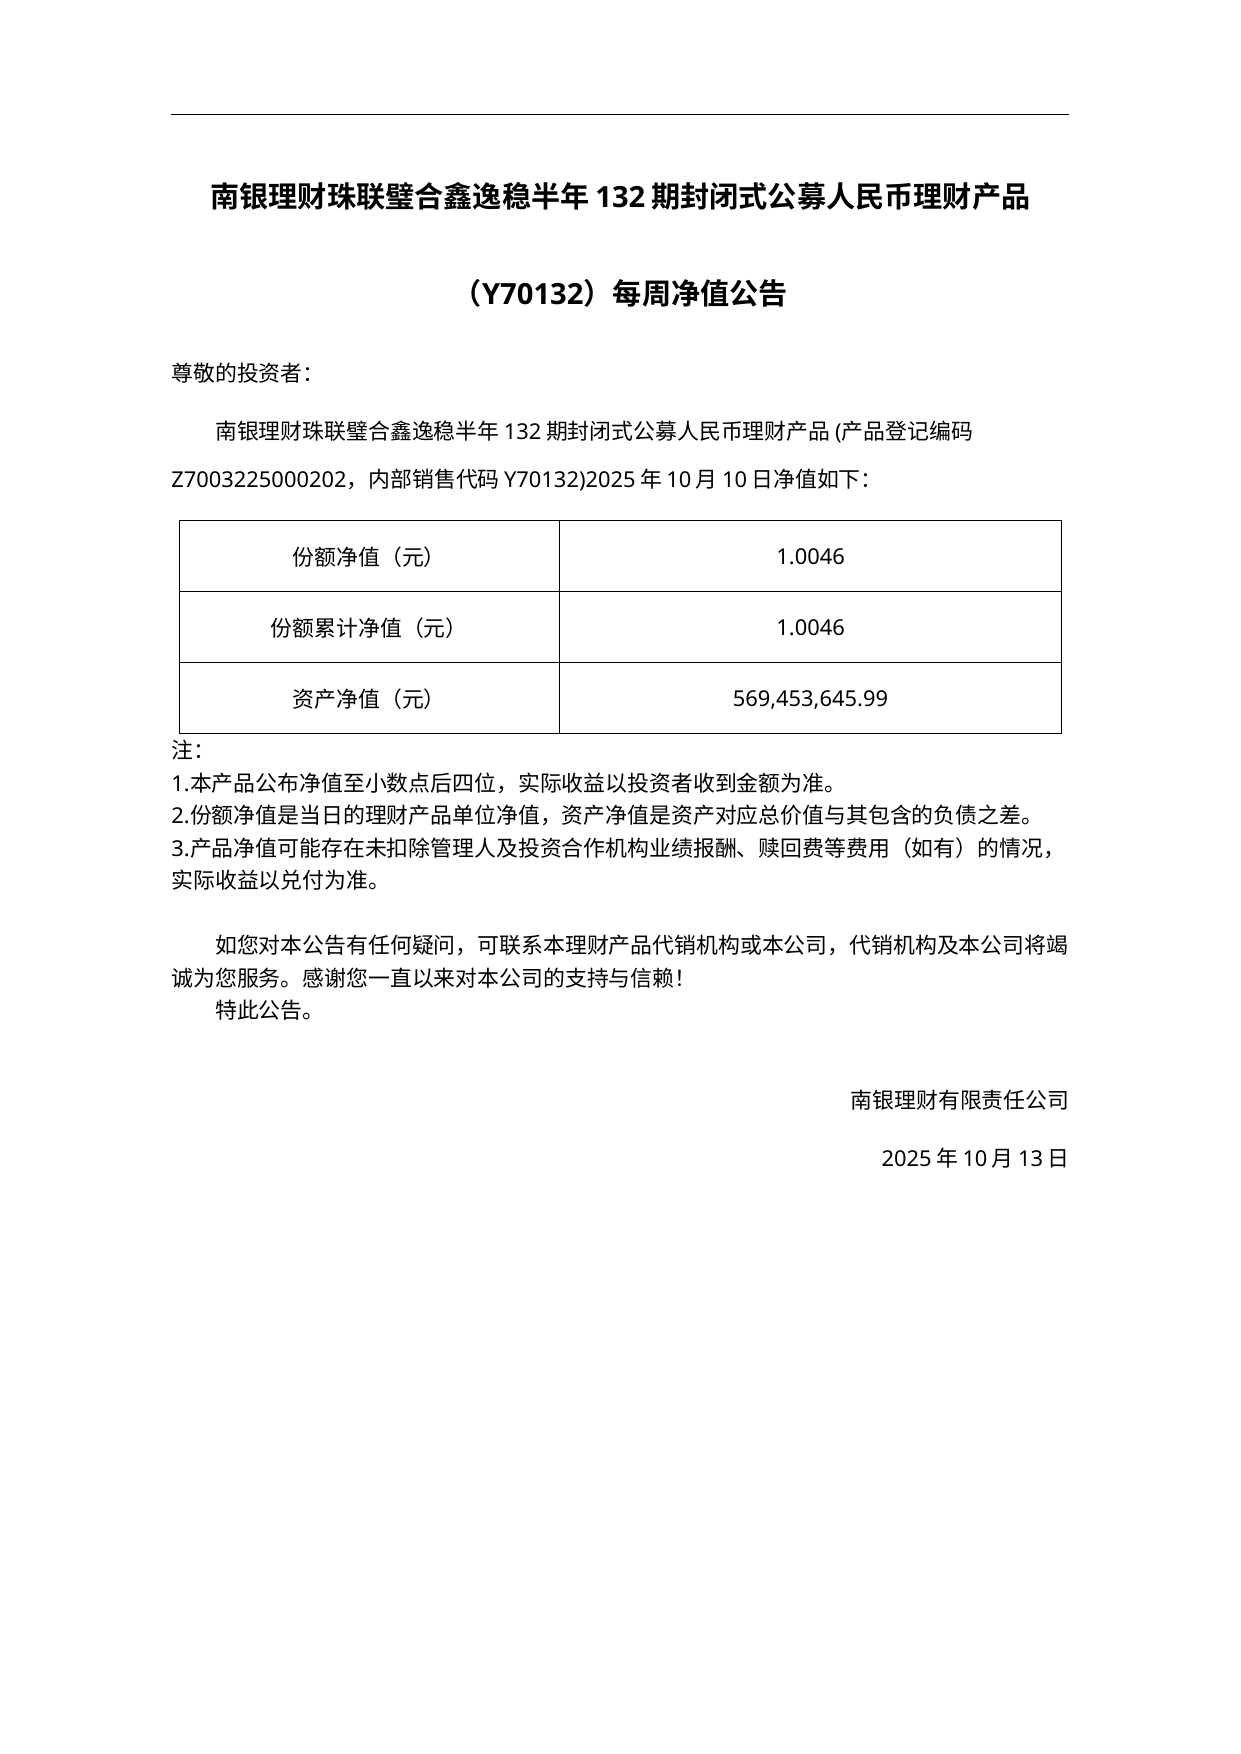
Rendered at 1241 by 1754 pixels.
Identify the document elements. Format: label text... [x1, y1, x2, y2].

text 南银理财有限责任公司 [171, 1082, 1069, 1115]
table_header 1.0046 [560, 521, 1061, 591]
text 1.本产品公布净值至小数点后四位，实际收益以投资者收到金额为准。 [171, 765, 1069, 798]
text 南银理财珠联璧合鑫逸稳半年132期封闭式公募人民币理财产品 (产品登记编码Z7003225000202，内部销售代码Y70132)2025年10月10日净值如下： [171, 413, 1069, 494]
text 3.产品净值可能存在未扣除管理人及投资合作机构业绩报酬、赎回费等费用（如有）的情况，实际收益以兑付为准。 [171, 830, 1069, 895]
text 2.份额净值是当日的理财产品单位净值，资产净值是资产对应总价值与其包含的负债之差。 [171, 798, 1069, 830]
table_header 份额净值（元） [180, 521, 559, 591]
table_cell 569,453,645.99 [560, 663, 1061, 733]
table_cell 1.0046 [560, 592, 1061, 662]
text 注： [171, 733, 1069, 765]
table_cell 份额累计净值（元） [180, 592, 559, 662]
text 特此公告。 [171, 993, 1069, 1025]
text 南银理财珠联璧合鑫逸稳半年132期封闭式公募人民币理财产品（Y70132）每周净值公告 [171, 162, 1069, 324]
table_cell 资产净值（元） [180, 663, 559, 733]
text 2025年10月13日 [171, 1140, 1069, 1173]
text 尊敬的投资者： [171, 355, 1069, 388]
text 如您对本公告有任何疑问，可联系本理财产品代销机构或本公司，代销机构及本公司将竭诚为您服务。感谢您一直以来对本公司的支持与信赖！ [171, 928, 1069, 993]
